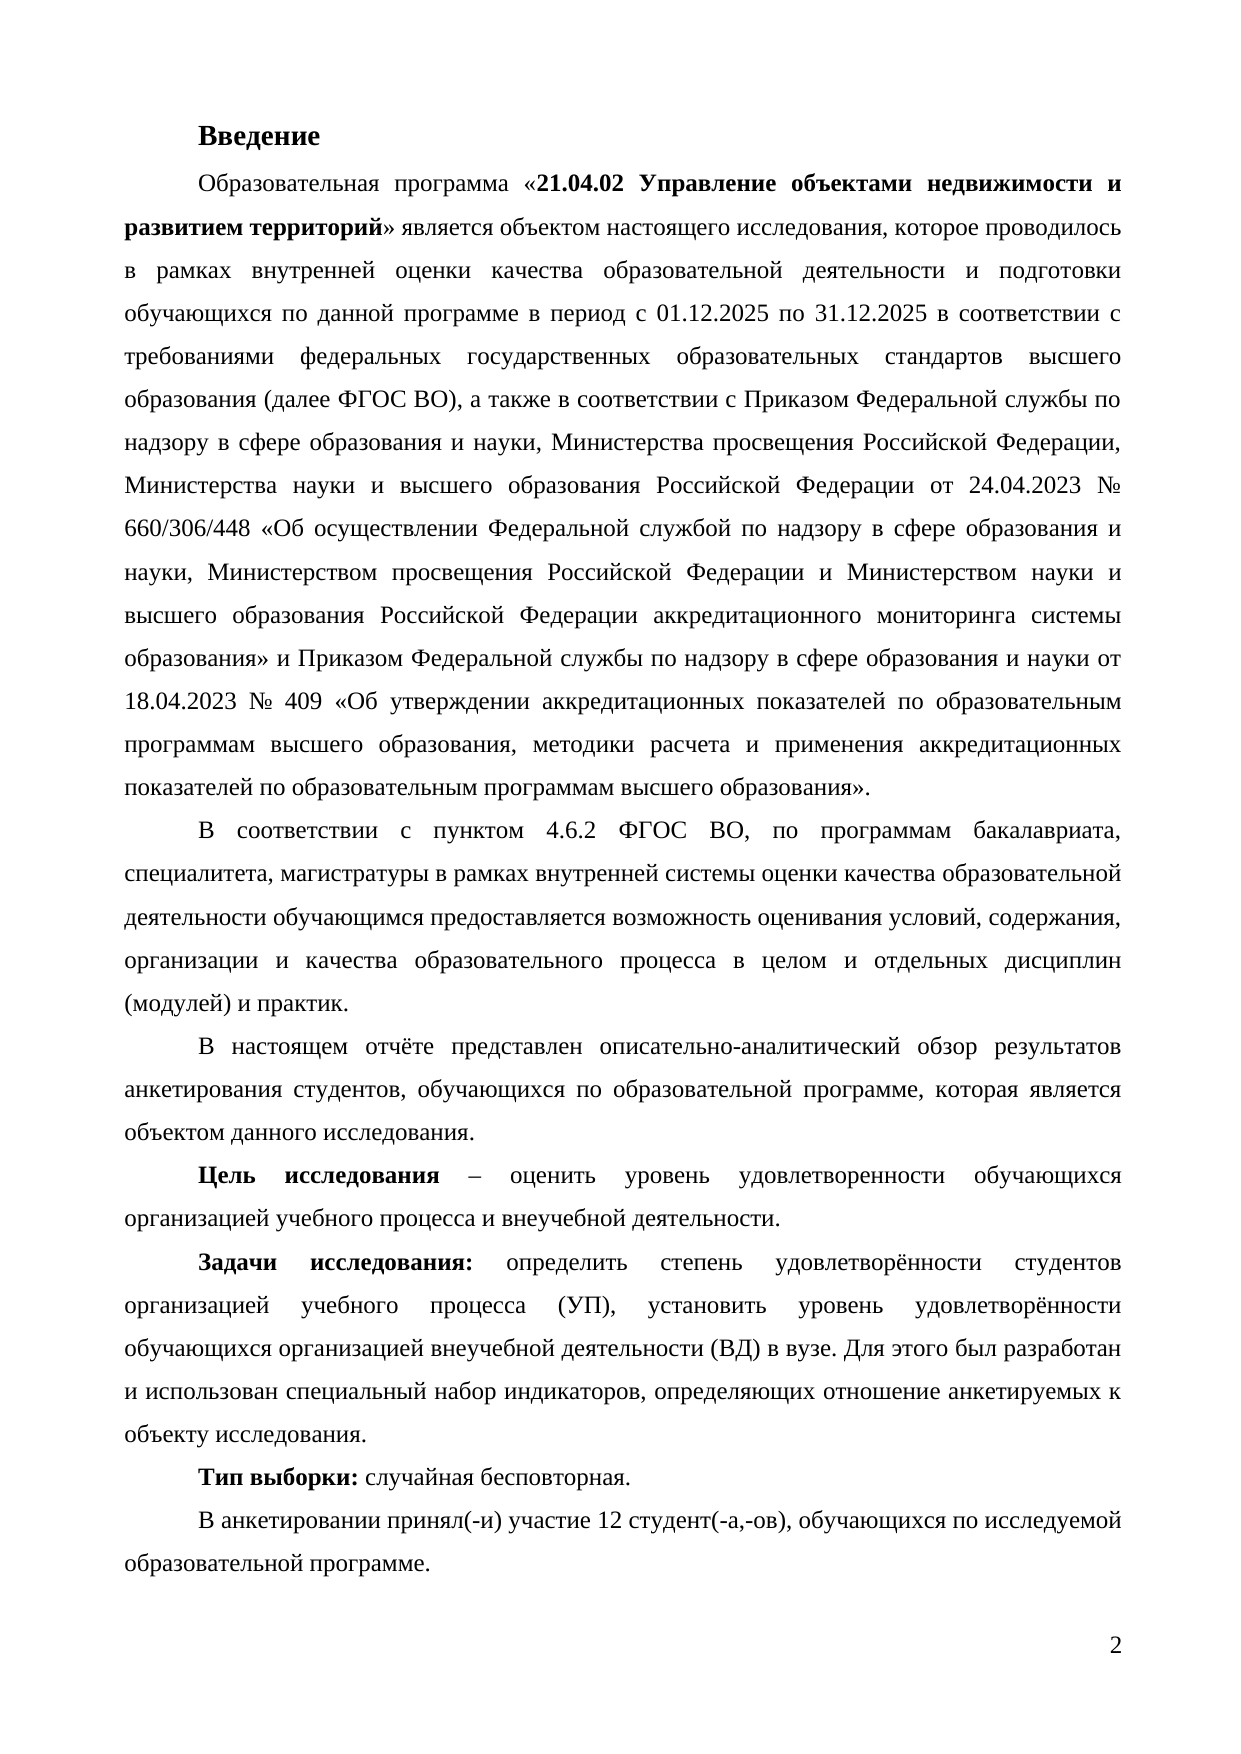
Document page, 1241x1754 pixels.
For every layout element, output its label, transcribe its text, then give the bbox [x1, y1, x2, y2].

text В соответствии с пунктом 4.6.2 ФГОС ВО, по программам бакалавриата, специалитета, магистратуры в рамках внутренней системы оценки качества образовательной деятельности обучающимся предоставляется возможность оценивания условий, содержания, организации и качества образовательного процесса в целом и отдельных дисциплин (модулей) и практик. [124, 815, 1122, 1017]
text В анкетировании принял(-и) участие 12 студент(-а,-ов), обучающихся по исследуемой образовательной программе. [124, 1505, 1122, 1577]
text Цель исследования – оценить уровень удовлетворенности обучающихся организацией учебного процесса и внеучебной деятельности. [124, 1160, 1122, 1232]
text Введение [124, 118, 1122, 152]
text Задачи исследования: определить степень удовлетворённости студентов организацией учебного процесса (УП), установить уровень удовлетворённости обучающихся организацией внеучебной деятельности (ВД) в вузе. Для этого был разработан и использован специальный набор индикаторов, определяющих отношение анкетируемых к объекту исследования. [124, 1247, 1122, 1448]
text В настоящем отчёте представлен описательно-аналитический обзор результатов анкетирования студентов, обучающихся по образовательной программе, которая является объектом данного исследования. [124, 1031, 1122, 1146]
text Образовательная программа «21.04.02 Управление объектами недвижимости и развитием территорий» является объектом настоящего исследования, которое проводилось в рамках внутренней оценки качества образовательной деятельности и подготовки обучающихся по данной программе в период с 01.12.2025 по 31.12.2025 в соответствии с требованиями федеральных государственных образовательных стандартов высшего образования (далее ФГОС ВО), а также в соответствии с Приказом Федеральной службы по надзору в сфере образования и науки, Министерства просвещения Российской Федерации, Министерства науки и высшего образования Российской Федерации от 24.04.2023 № 660/306/448 «Об осуществлении Федеральной службой по надзору в сфере образования и науки, Министерством просвещения Российской Федерации и Министерством науки и высшего образования Российской Федерации аккредитационного мониторинга системы образования» и Приказом Федеральной службы по надзору в сфере образования и науки от 18.04.2023 № 409 «Об утверждении аккредитационных показателей по образовательным программам высшего образования, методики расчета и применения аккредитационных показателей по образовательным программам высшего образования». [124, 168, 1122, 801]
text Тип выборки: случайная бесповторная. [124, 1462, 1122, 1491]
